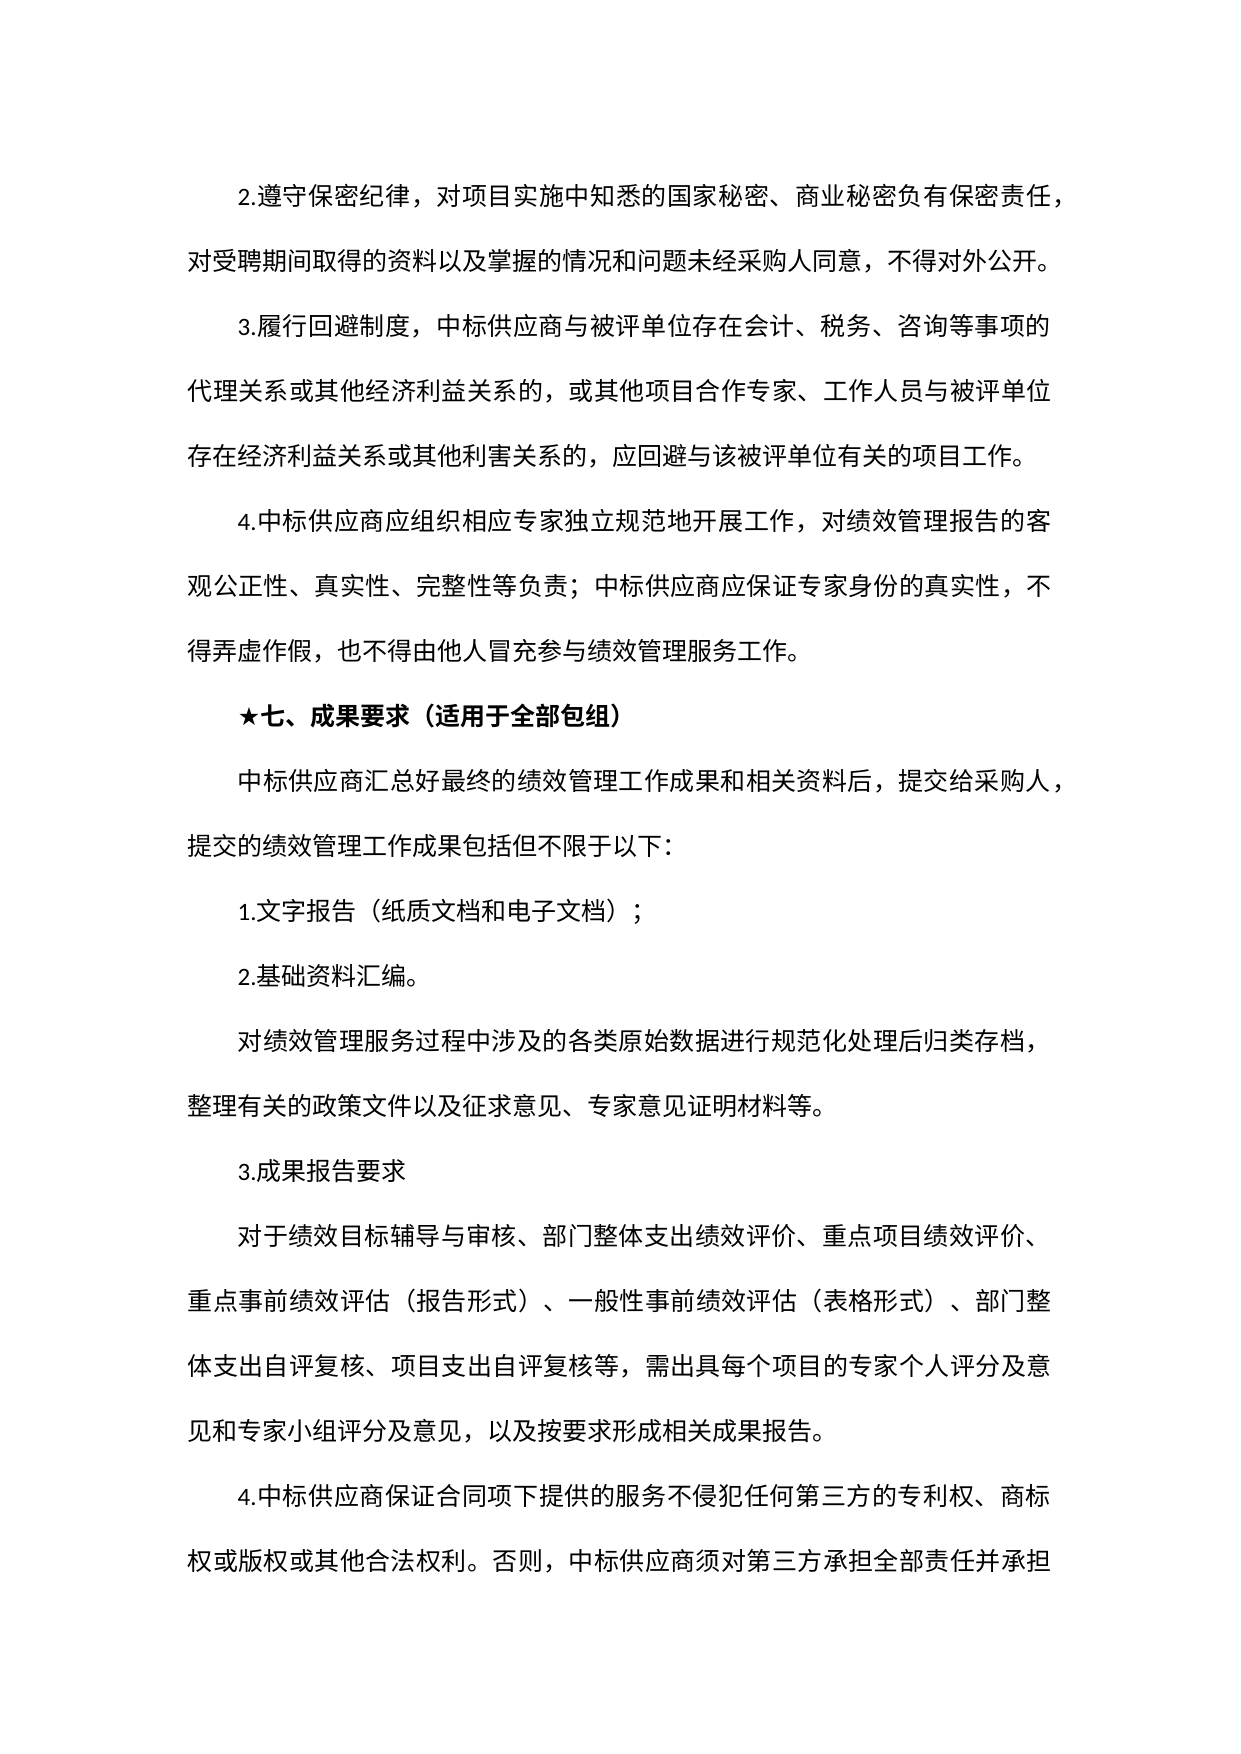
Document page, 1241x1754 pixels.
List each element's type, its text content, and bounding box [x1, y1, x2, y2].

text 中标供应商汇总好最终的绩效管理工作成果和相关资料后，提交给采购人，提交的绩效管理工作成果包括但不限于以下： [187, 747, 1053, 877]
text 1.文字报告（纸质文档和电子文档）； [187, 877, 1053, 942]
text 对于绩效目标辅导与审核、部门整体支出绩效评价、重点项目绩效评价、重点事前绩效评估（报告形式）、一般性事前绩效评估（表格形式）、部门整体支出自评复核、项目支出自评复核等，需出具每个项目的专家个人评分及意见和专家小组评分及意见，以及按要求形成相关成果报告。 [187, 1202, 1053, 1462]
text ★七、成果要求（适用于全部包组） [187, 682, 1053, 747]
text 2.遵守保密纪律，对项目实施中知悉的国家秘密、商业秘密负有保密责任，对受聘期间取得的资料以及掌握的情况和问题未经采购人同意，不得对外公开。 [187, 162, 1053, 292]
text 3.履行回避制度，中标供应商与被评单位存在会计、税务、咨询等事项的代理关系或其他经济利益关系的，或其他项目合作专家、工作人员与被评单位存在经济利益关系或其他利害关系的，应回避与该被评单位有关的项目工作。 [187, 292, 1053, 487]
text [187, 1462, 1053, 1592]
text 4.中标供应商应组织相应专家独立规范地开展工作，对绩效管理报告的客观公正性、真实性、完整性等负责；中标供应商应保证专家身份的真实性，不得弄虚作假，也不得由他人冒充参与绩效管理服务工作。 [187, 487, 1053, 682]
text 2.基础资料汇编。 [187, 942, 1053, 1007]
text 3.成果报告要求 [187, 1137, 1053, 1202]
text 对绩效管理服务过程中涉及的各类原始数据进行规范化处理后归类存档，整理有关的政策文件以及征求意见、专家意见证明材料等。 [187, 1007, 1053, 1137]
